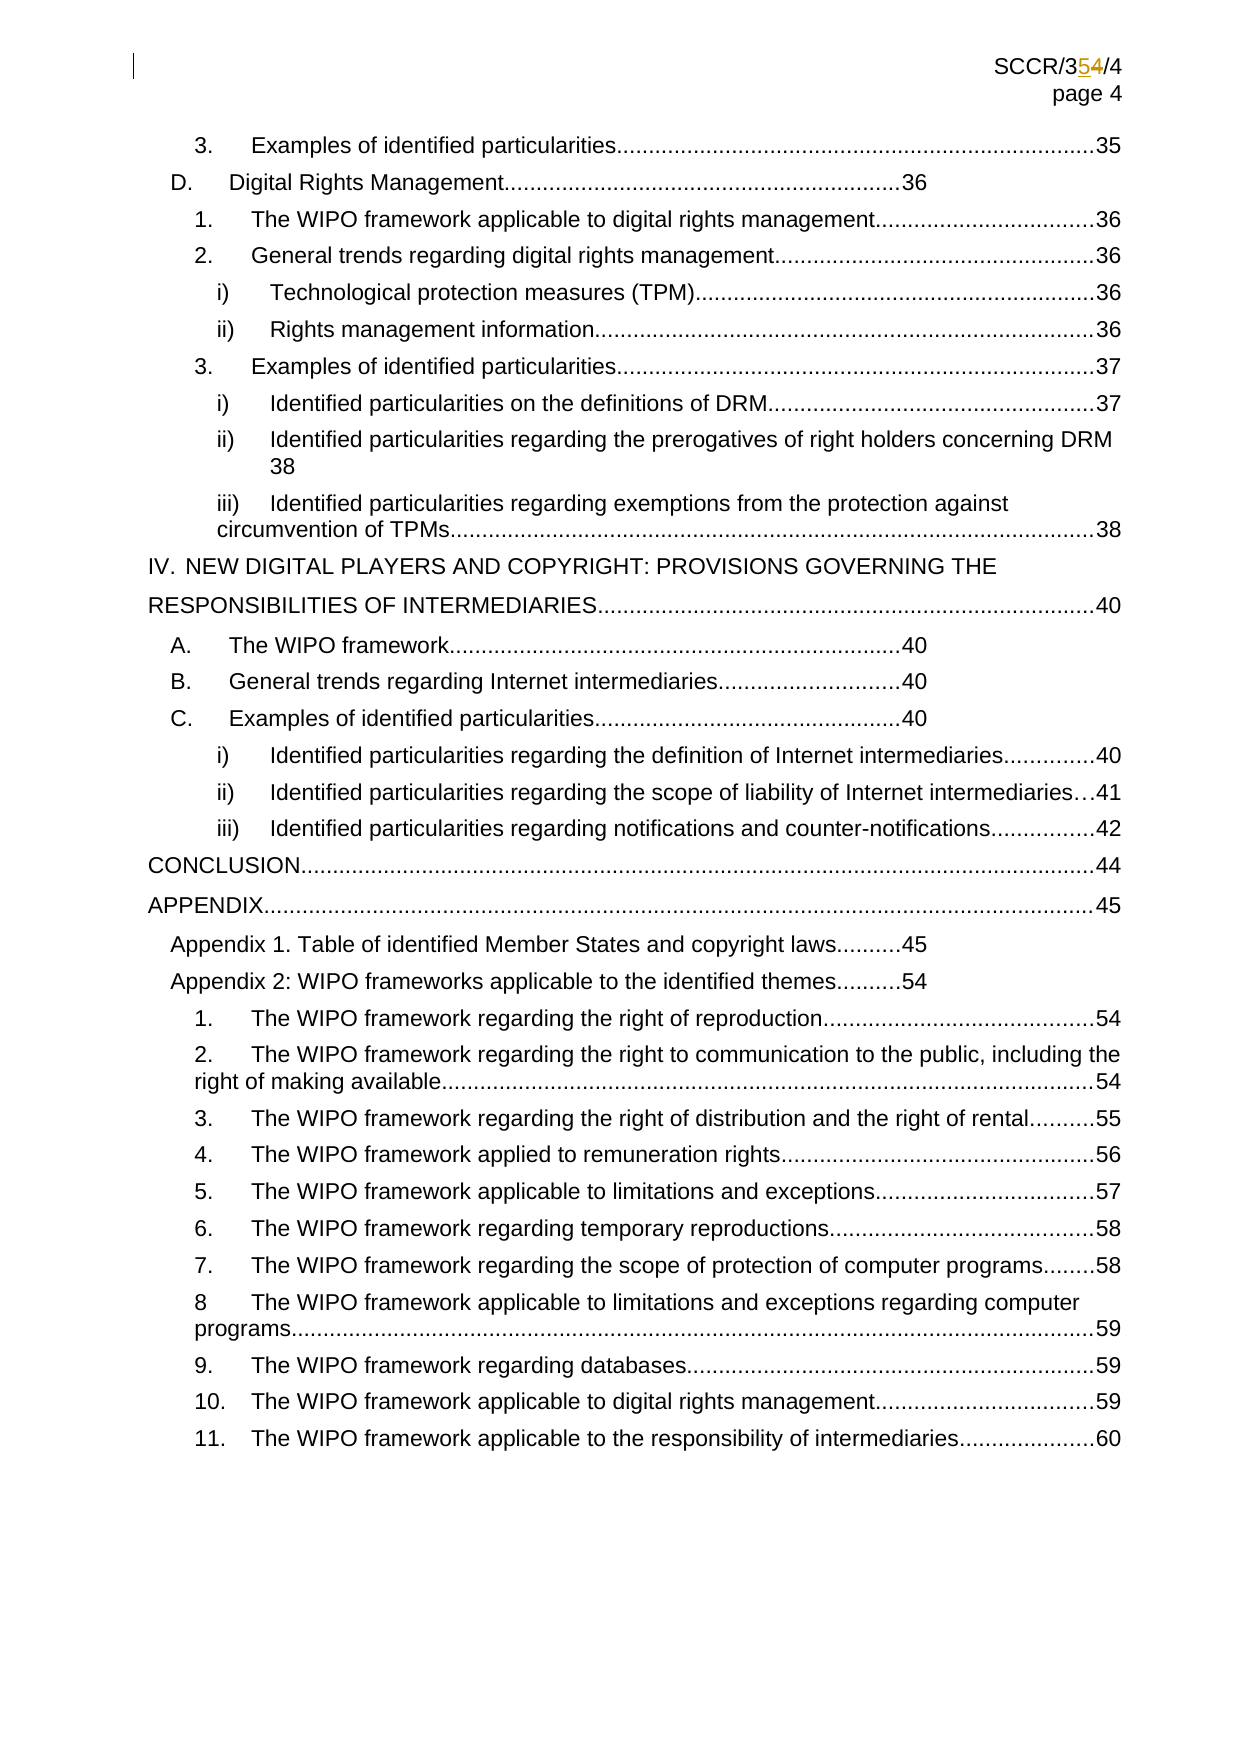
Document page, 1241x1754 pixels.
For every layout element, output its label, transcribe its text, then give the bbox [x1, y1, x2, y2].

text Appendix 2: WIPO frameworks applicable to the identified themes 54 [170, 968, 927, 994]
text iii) Identified particularities regarding exemptions from the protection against circumvention of TPMs 38 [217, 489, 1122, 542]
text i) Identified particularities on the definitions of DRM 37 [217, 389, 1122, 416]
text ii) Rights management information 36 [217, 316, 1122, 342]
text 3. Examples of identified particularities 35 [194, 132, 1122, 158]
text IV. NEW DIGITAL PLAYERS AND COPYRIGHT: PROVISIONS GOVERNING THE RESPONSIBILITIES OF INTERMEDIARIES 40 [148, 553, 1122, 618]
text i) Identified particularities regarding the definition of Internet intermediaries 40 [217, 742, 1122, 768]
text Appendix 1. Table of identified Member States and copyright laws 45 [170, 931, 927, 957]
text iii) Identified particularities regarding notifications and counter-notifications 42 [217, 815, 1122, 842]
text ii) Identified particularities regarding the prerogatives of right holders concerning DRM 38 [217, 426, 1122, 479]
text 6. The WIPO framework regarding temporary reproductions 58 [194, 1215, 1122, 1241]
text 2. General trends regarding digital rights management 36 [194, 242, 1122, 269]
text 3. Examples of identified particularities 37 [194, 353, 1122, 379]
text 11. The WIPO framework applicable to the responsibility of intermediaries 60 [194, 1425, 1122, 1451]
text 8 The WIPO framework applicable to limitations and exceptions regarding computer programs 59 [194, 1288, 1122, 1341]
text i) Technological protection measures (TPM) 36 [217, 279, 1122, 306]
text 10. The WIPO framework applicable to digital rights management 59 [194, 1388, 1122, 1415]
text B. General trends regarding Internet intermediaries 40 [170, 668, 927, 695]
text 3. The WIPO framework regarding the right of distribution and the right of rental 55 [194, 1104, 1122, 1131]
text APPENDIX 45 [148, 892, 1122, 918]
text D. Digital Rights Management 36 [170, 169, 927, 195]
text 9. The WIPO framework regarding databases 59 [194, 1352, 1122, 1378]
text 2. The WIPO framework regarding the right to communication to the public, including the right of making available 54 [194, 1041, 1122, 1094]
text 1. The WIPO framework regarding the right of reproduction 54 [194, 1005, 1122, 1031]
text 4. The WIPO framework applied to remuneration rights 56 [194, 1141, 1122, 1168]
text 7. The WIPO framework regarding the scope of protection of computer programs 58 [194, 1252, 1122, 1278]
text C. Examples of identified particularities 40 [170, 705, 927, 731]
text 1. The WIPO framework applicable to digital rights management 36 [194, 206, 1122, 232]
text ii) Identified particularities regarding the scope of liability of Internet intermediaries 41 [217, 779, 1122, 805]
text 5. The WIPO framework applicable to limitations and exceptions 57 [194, 1178, 1122, 1204]
text CONCLUSION 44 [148, 852, 1122, 878]
text A. The WIPO framework 40 [170, 632, 927, 658]
